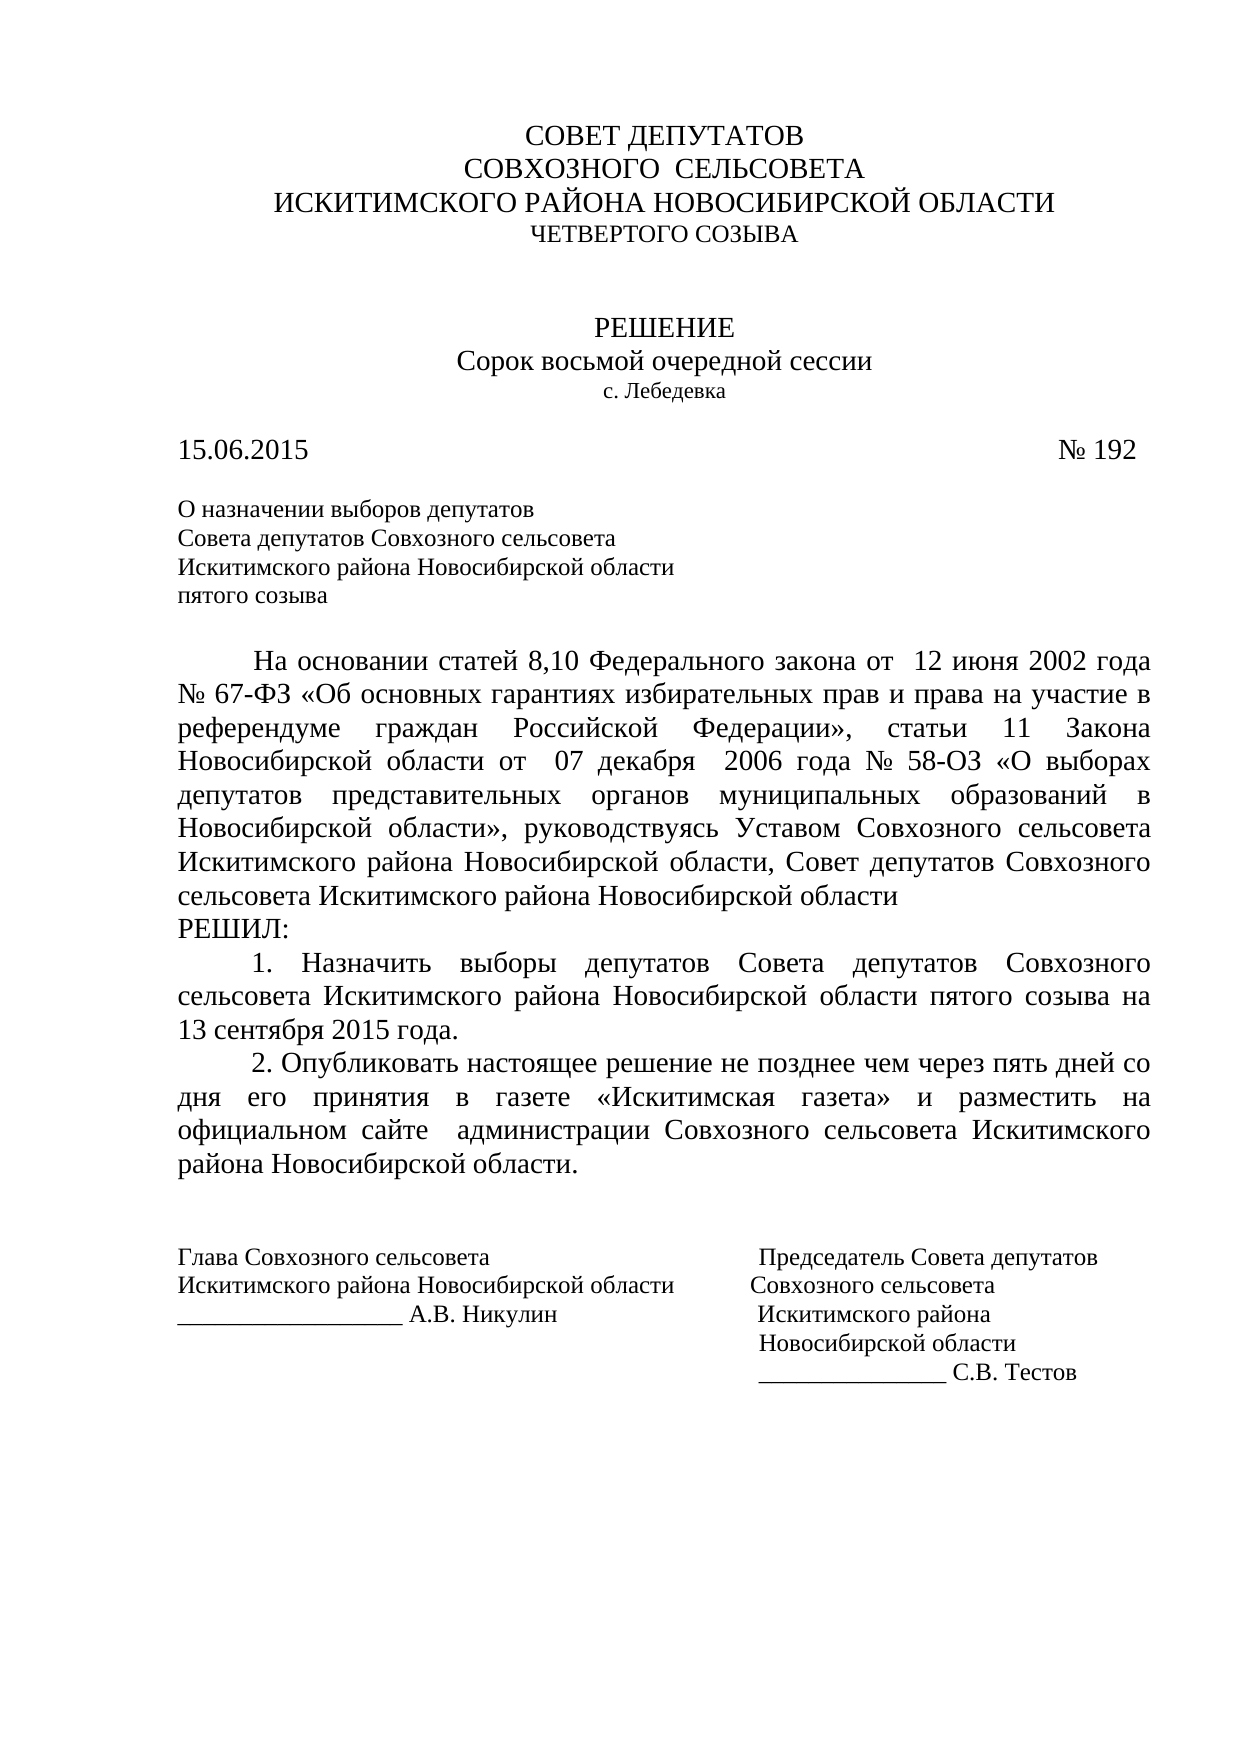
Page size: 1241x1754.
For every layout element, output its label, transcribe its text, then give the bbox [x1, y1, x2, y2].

text пятого созыва [177, 581, 1152, 609]
text РЕШИЛ: [177, 911, 1152, 945]
text СОВЕТ ДЕПУТАТОВ [177, 118, 1152, 152]
text СОВХОЗНОГО СЕЛЬСОВЕТА [177, 152, 1152, 185]
text Совета депутатов Совхозного сельсовета [177, 523, 1152, 552]
text Глава Совхозного сельсовета Председатель Совета депутатов [177, 1242, 1152, 1271]
text О назначении выборов депутатов [177, 494, 1152, 523]
text Сорок восьмой очередной сессии [177, 343, 1152, 377]
text _______________ С.В. Тестов [177, 1357, 1152, 1386]
text ИСКИТИМСКОГО РАЙОНА НОВОСИБИРСКОЙ ОБЛАСТИ [177, 185, 1152, 219]
text с. Лебедевка [177, 377, 1152, 403]
text Искитимского района Новосибирской области Совхозного сельсовета __________________ А.В. Никулин Искитимского района [177, 1271, 1152, 1328]
text Искитимского района Новосибирской области [177, 552, 1152, 581]
text РЕШЕНИЕ [177, 310, 1152, 343]
text Новосибирской области [177, 1328, 1152, 1357]
text ЧЕТВЕРТОГО СОЗЫВА [177, 219, 1152, 247]
text На основании статей 8,10 Федерального закона от 12 июня 2002 года № 67-ФЗ «Об основных гарантиях избирательных прав и права на участие в референдуме граждан Российской Федерации», статьи 11 Закона Новосибирской области от 07 декабря 2006 года № 58-ОЗ «О выборах депутатов представительных органов муниципальных образований в Новосибирской области», руководствуясь Уставом Совхозного сельсовета Искитимского района Новосибирской области, Совет депутатов Совхозного сельсовета Искитимского района Новосибирской области [177, 643, 1152, 911]
text 2. Опубликовать настоящее решение не позднее чем через пять дней со дня его принятия в газете «Искитимская газета» и разместить на официальном сайте администрации Совхозного сельсовета Искитимского района Новосибирской области. [177, 1045, 1152, 1179]
text 15.06.2015 № 192 [177, 432, 1152, 466]
text 1. Назначить выборы депутатов Совета депутатов Совхозного сельсовета Искитимского района Новосибирской области пятого созыва на 13 сентября 2015 года. [177, 945, 1152, 1045]
